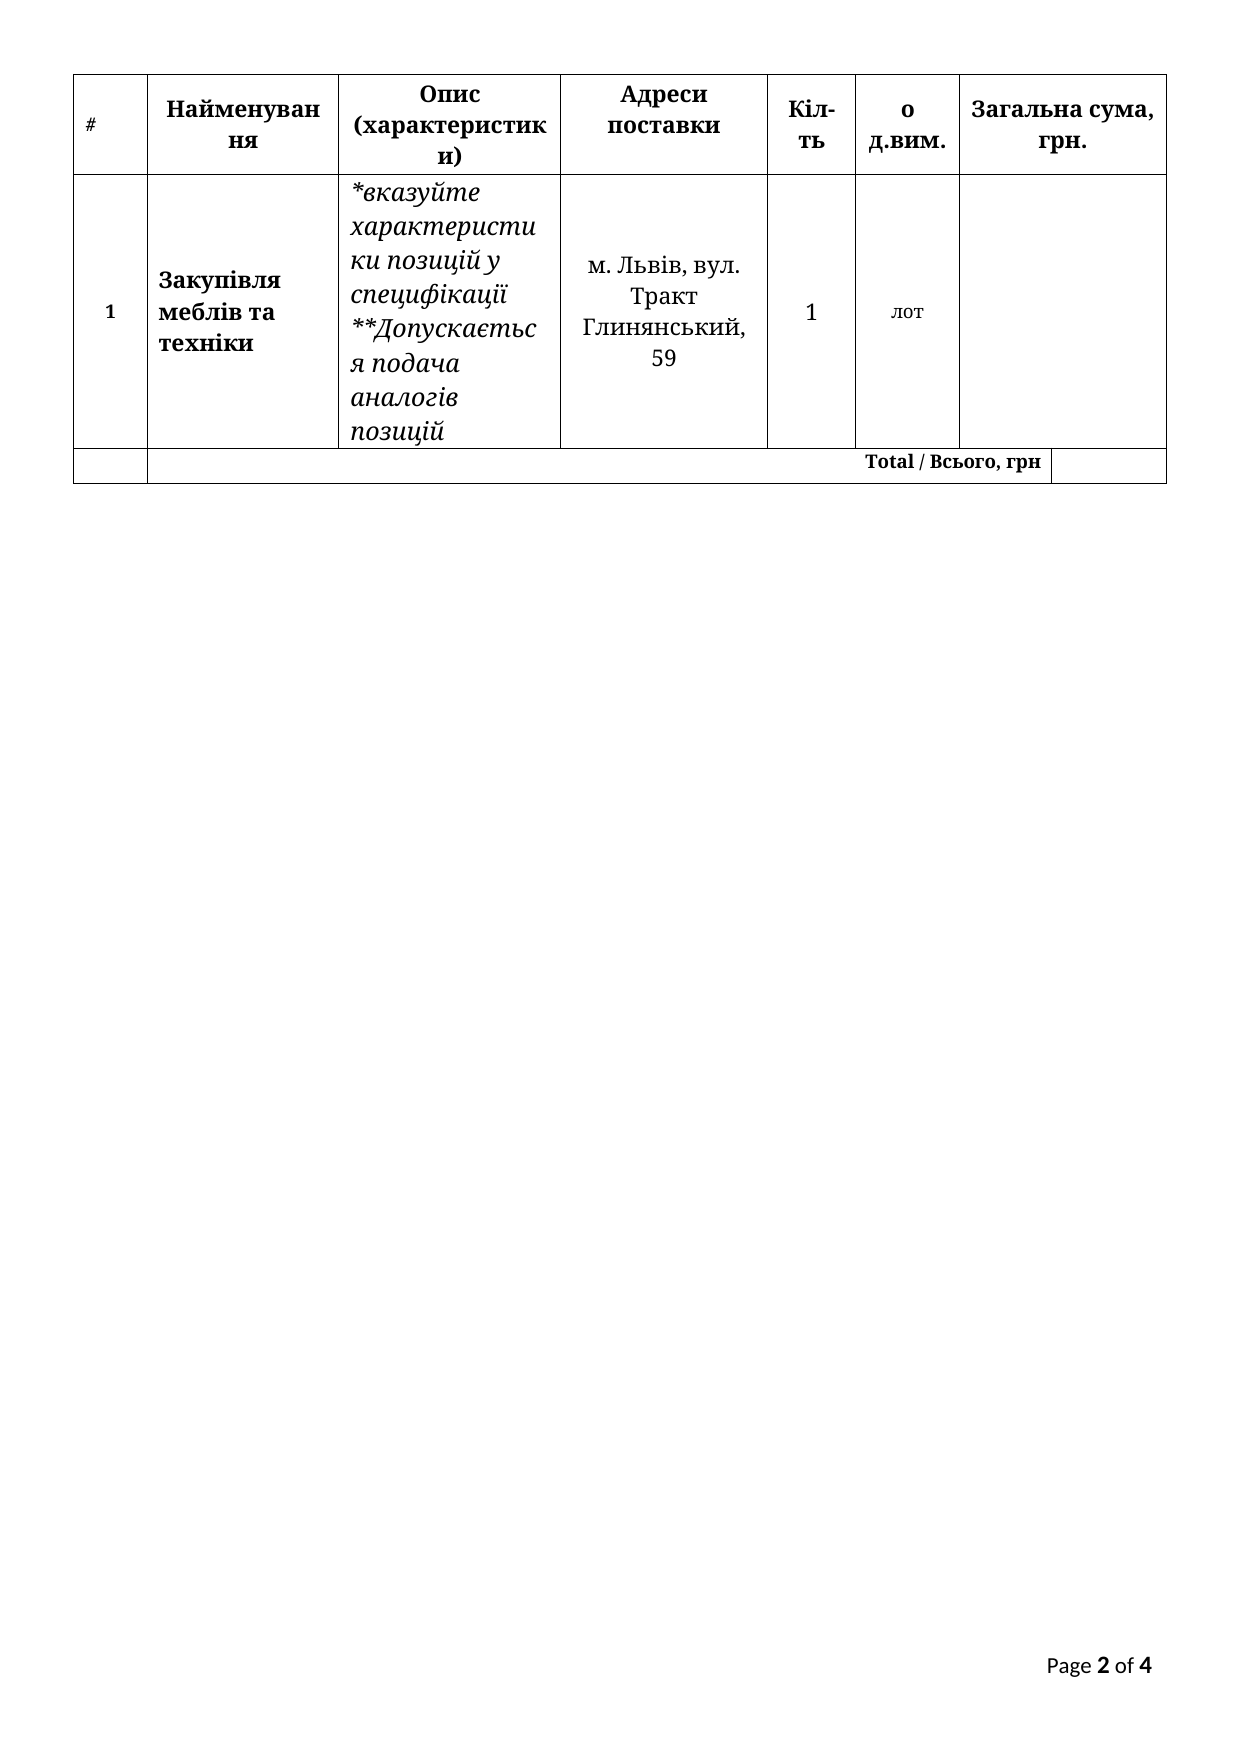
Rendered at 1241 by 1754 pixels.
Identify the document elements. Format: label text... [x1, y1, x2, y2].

table_cell [74, 449, 147, 483]
table_header Адреси поставки [561, 75, 767, 174]
table_header Опис (характеристики) [339, 75, 560, 174]
table_cell Закупівля меблів та техніки [148, 175, 338, 447]
table_cell [960, 175, 1166, 447]
table_cell [1052, 449, 1166, 483]
table_cell *вказуйте характеристики позицій у специфікації **Допускається подача аналогів позицій [339, 175, 560, 447]
table_cell лот [856, 175, 959, 447]
table_header # [74, 75, 147, 174]
table_header Кіл-ть [768, 75, 855, 174]
table_header Найменування [148, 75, 338, 174]
table_cell м. Львів, вул. Тракт Глинянський, 59 [561, 175, 767, 447]
table_cell 1 [74, 175, 147, 447]
table_header Загальна сума, грн. [960, 75, 1166, 174]
table_cell 1 [768, 175, 855, 447]
table_header од.вим. [856, 75, 959, 174]
table_cell Total / Всього, грн [148, 449, 1051, 483]
